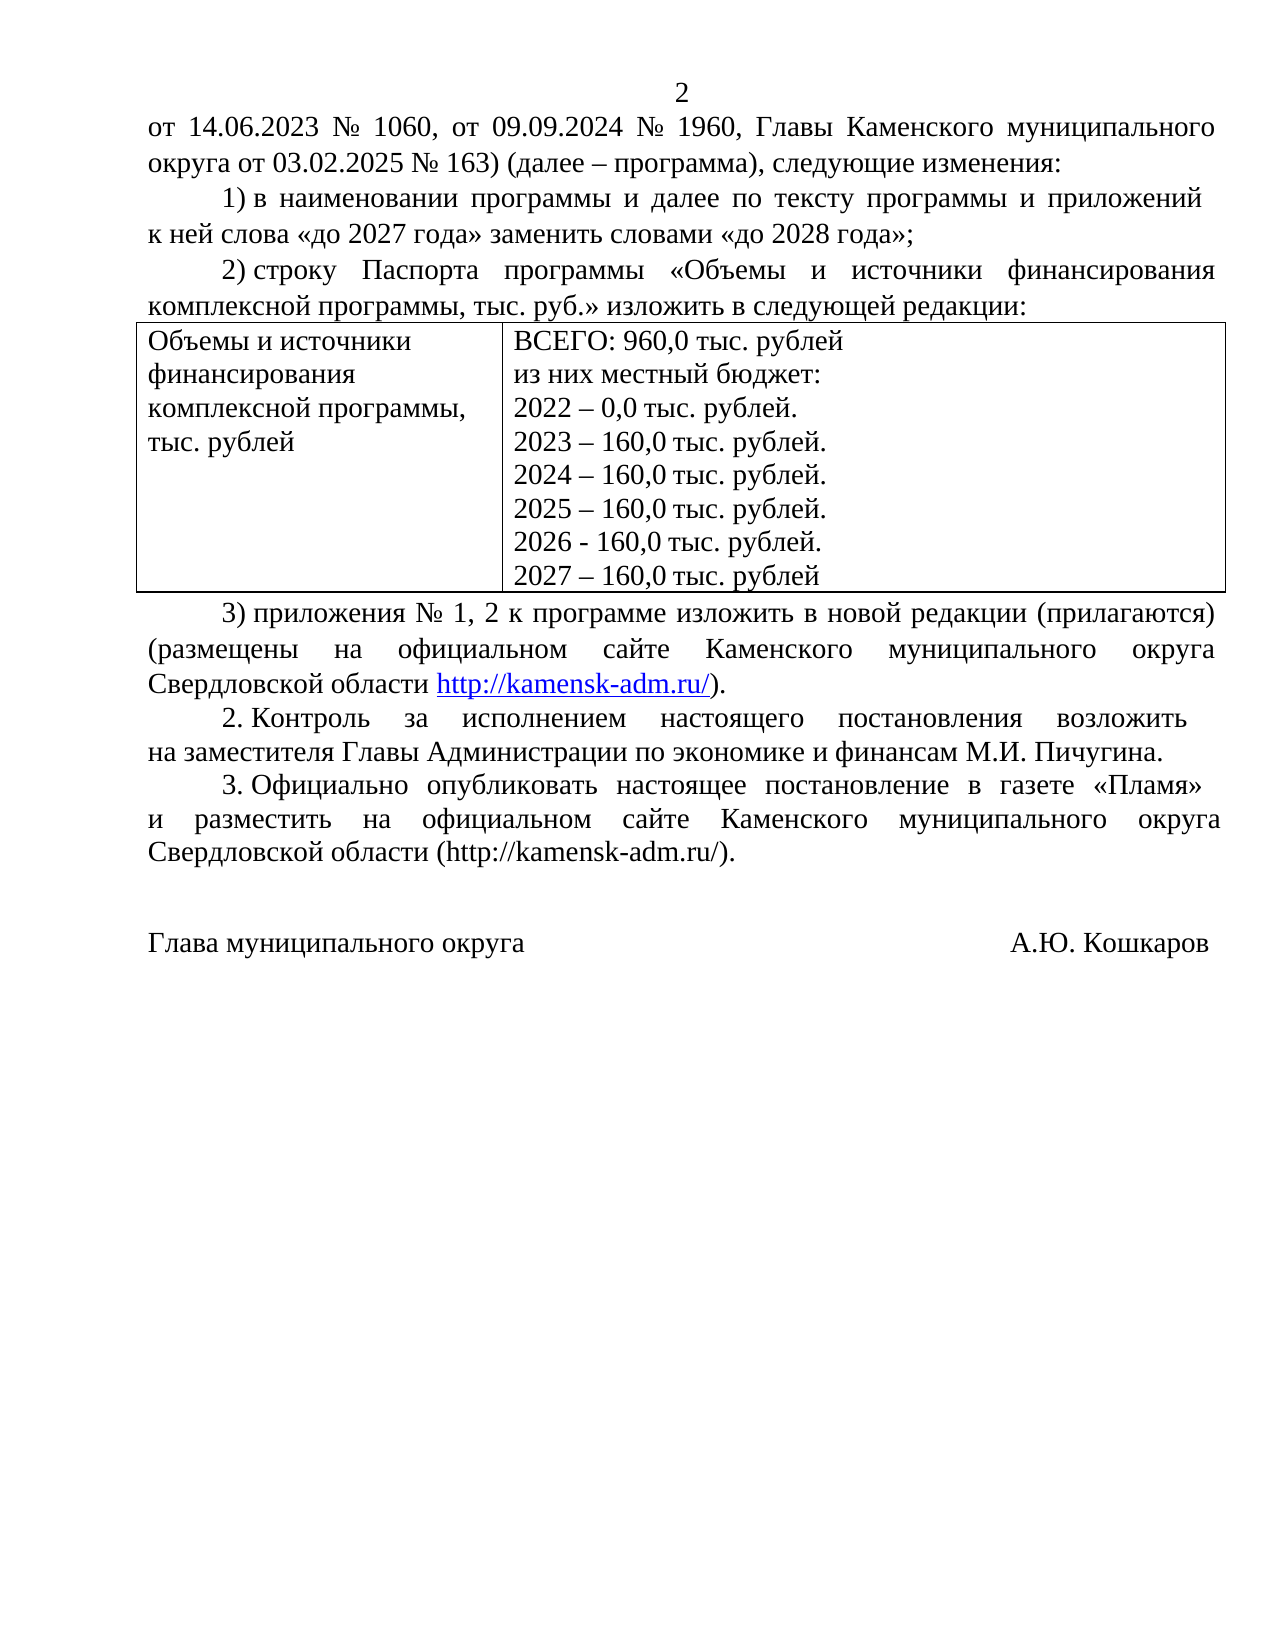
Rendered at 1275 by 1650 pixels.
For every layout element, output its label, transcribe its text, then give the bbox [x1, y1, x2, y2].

text 3) приложения № 1, 2 к программе изложить в новой редакции (прилагаются) (размещены на официальном сайте Каменского муниципального округа Свердловской области http://kamensk-adm.ru/). [148, 593, 1216, 700]
table_header Объемы и источники финансирования комплексной программы, тыс. рублей [137, 323, 502, 591]
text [148, 106, 1216, 178]
table_header ВСЕГО: 960,0 тыс. рублей из них местный бюджет: 2022 – 0,0 тыс. рублей. 2023 – 160,0 тыс. рублей. 2024 – 160,0 тыс. рублей. 2025 – 160,0 тыс. рублей. 2026 - 160,0 тыс. рублей. 2027 – 160,0 тыс. рублей [503, 323, 1225, 591]
text 1) в наименовании программы и далее по тексту программы и приложений к ней слова «до 2027 года» заменить словами «до 2028 года»; [148, 178, 1216, 250]
text 2. Контроль за исполнением настоящего постановления возложить на заместителя Главы Администрации по экономике и финансам М.И. Пичугина. [148, 700, 1222, 767]
text Глава муниципального округа А.Ю. Кошкаров [148, 925, 1216, 959]
text 3. Официально опубликовать настоящее постановление в газете «Пламя» и разместить на официальном сайте Каменского муниципального округа Свердловской области (http://kamensk-adm.ru/). [148, 767, 1222, 868]
text 2) строку Паспорта программы «Объемы и источники финансирования комплексной программы, тыс. руб.» изложить в следующей редакции: [148, 250, 1216, 322]
